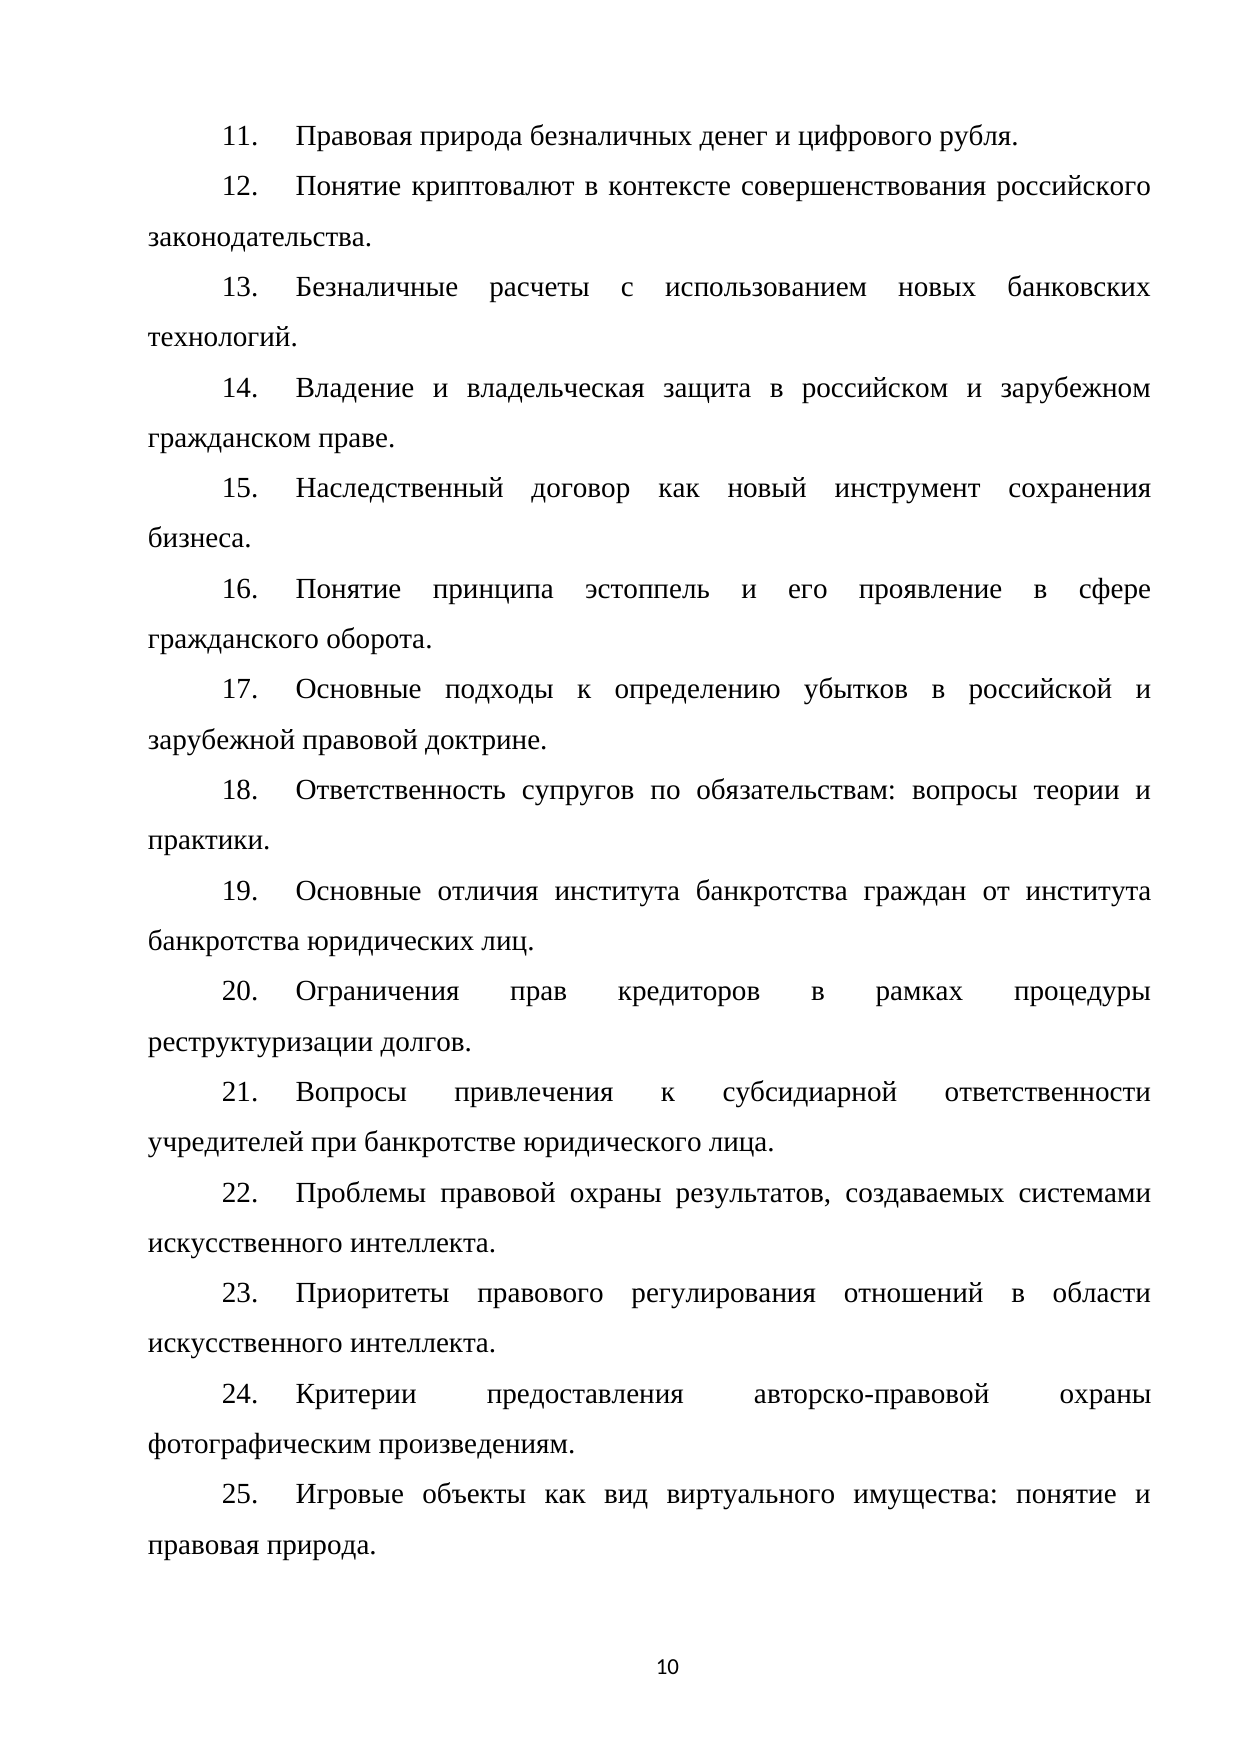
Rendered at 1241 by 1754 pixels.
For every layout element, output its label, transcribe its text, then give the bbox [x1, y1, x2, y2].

list Ограничения прав кредиторов в рамках процедуры реструктуризации долгов. [148, 973, 1152, 1057]
list Наследственный договор как новый инструмент сохранения бизнеса. [148, 470, 1152, 554]
list Приоритеты правового регулирования отношений в области искусственного интеллекта. [148, 1275, 1152, 1359]
list Основные отличия института банкротства граждан от института банкротства юридических лиц. [148, 873, 1152, 957]
list Основные подходы к определению убытков в российской и зарубежной правовой доктрине. [148, 672, 1152, 755]
list Проблемы правовой охраны результатов, создаваемых системами искусственного интеллекта. [148, 1175, 1152, 1258]
list Понятие криптовалют в контексте совершенствования российского законодательства. [148, 168, 1152, 252]
list Критерии предоставления авторско-правовой охраны фотографическим произведениям. [148, 1376, 1152, 1460]
list Безналичные расчеты с использованием новых банковских технологий. [148, 269, 1152, 353]
list Правовая природа безналичных денег и цифрового рубля. [148, 118, 1152, 152]
list Вопросы привлечения к субсидиарной ответственности учредителей при банкротстве юридического лица. [148, 1074, 1152, 1158]
list Игровые объекты как вид виртуального имущества: понятие и правовая природа. [148, 1477, 1152, 1560]
list Ответственность супругов по обязательствам: вопросы теории и практики. [148, 772, 1152, 856]
list Понятие принципа эстоппель и его проявление в сфере гражданского оборота. [148, 571, 1152, 655]
list Владение и владельческая защита в российском и зарубежном гражданском праве. [148, 370, 1152, 453]
